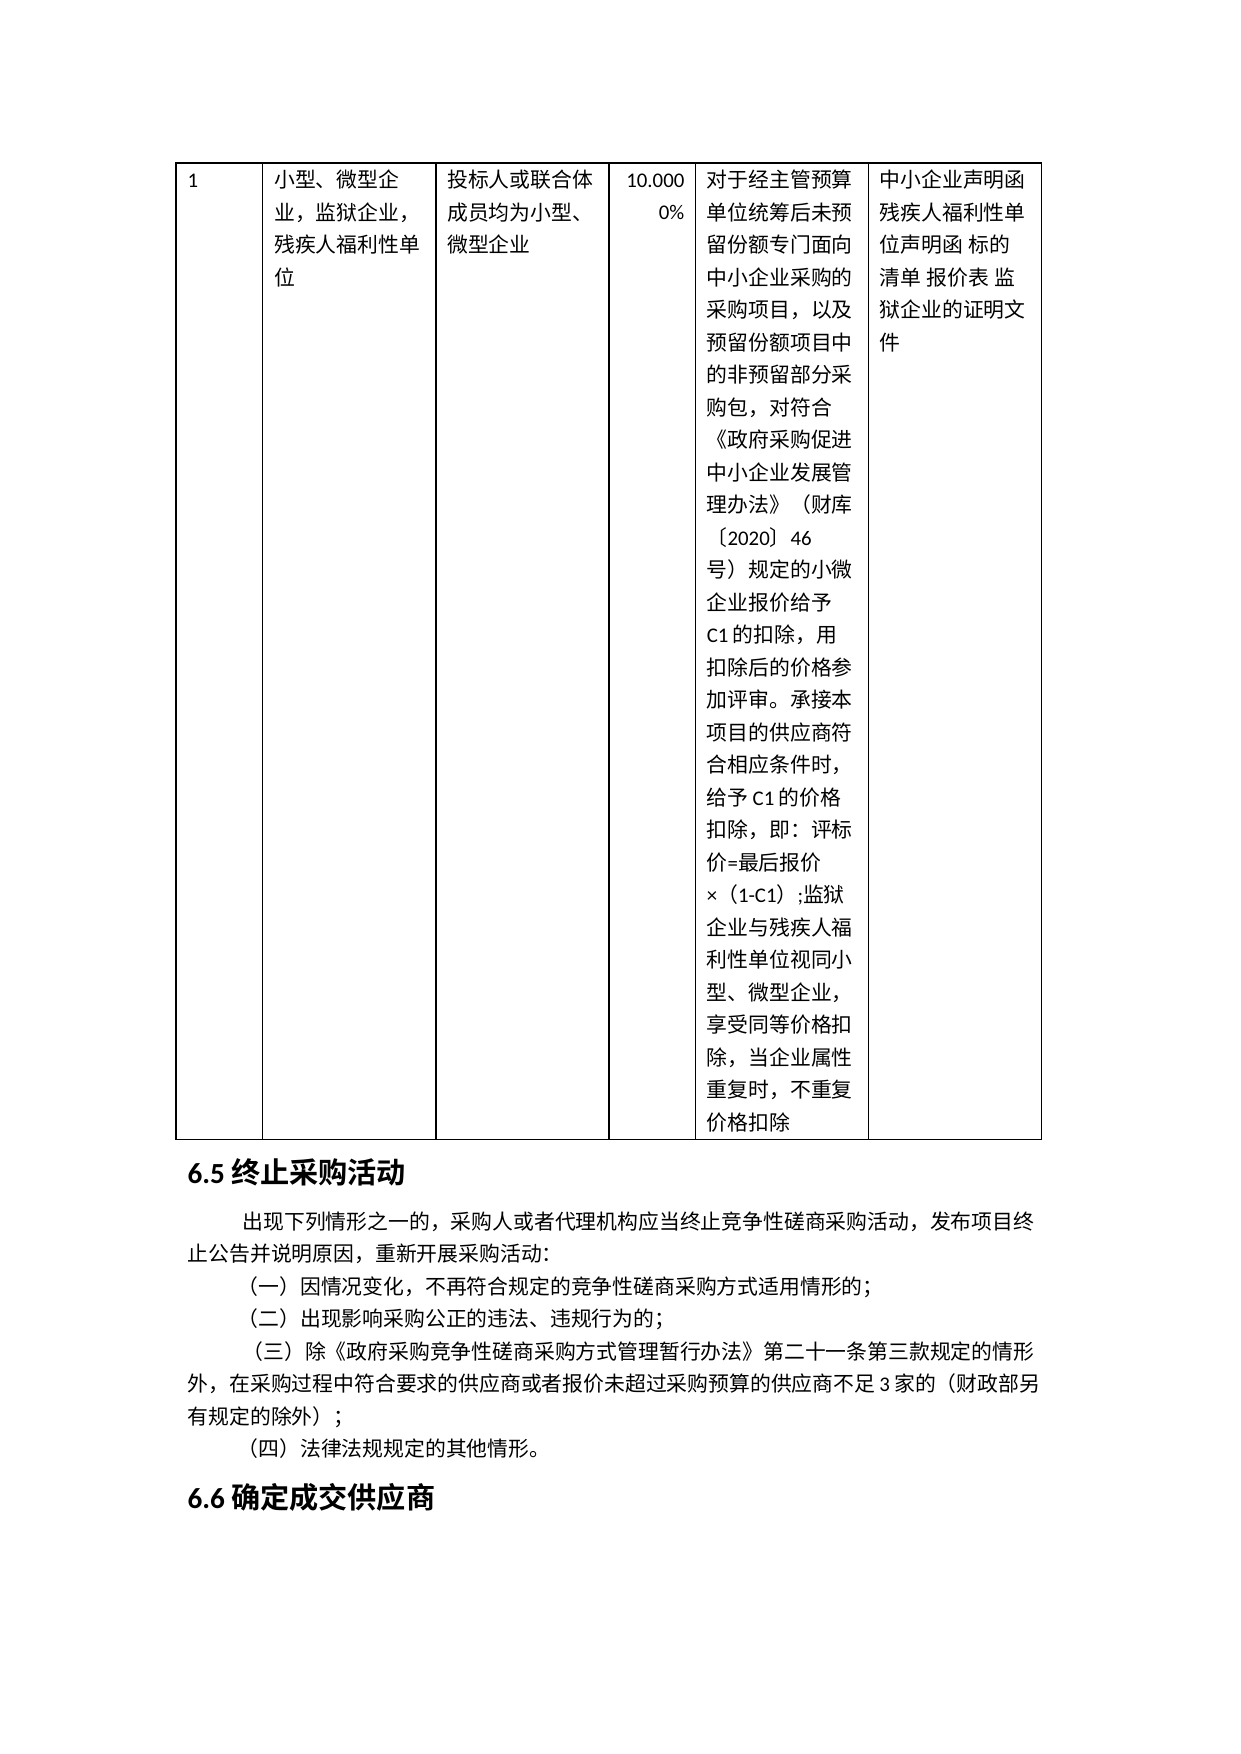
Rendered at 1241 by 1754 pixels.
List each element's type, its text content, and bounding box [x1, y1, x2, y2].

table_cell 小型、微型企业，监狱企业，残疾人福利性单位 [263, 164, 435, 1138]
table_cell 投标人或联合体成员均为小型、微型企业 [437, 164, 608, 1138]
table_cell 10.0000% [610, 164, 695, 1138]
text （三）除《政府采购竞争性磋商采购方式管理暂行办法》第二十一条第三款规定的情形外，在采购过程中符合要求的供应商或者报价未超过采购预算的供应商不足3家的（财政部另有规定的除外）； [187, 1335, 1053, 1433]
text 6.5终止采购活动 [187, 1140, 1053, 1205]
text （一）因情况变化，不再符合规定的竞争性磋商采购方式适用情形的； [187, 1270, 1053, 1303]
text （二）出现影响采购公正的违法、违规行为的； [187, 1303, 1053, 1335]
text （四）法律法规规定的其他情形。 [187, 1433, 1053, 1465]
text 出现下列情形之一的，采购人或者代理机构应当终止竞争性磋商采购活动，发布项目终止公告并说明原因，重新开展采购活动： [187, 1205, 1053, 1270]
table_cell 中小企业声明函 残疾人福利性单位声明函 标的清单 报价表 监狱企业的证明文件 [869, 164, 1041, 1138]
table_cell 1 [177, 164, 262, 1138]
table_cell 对于经主管预算单位统筹后未预留份额专门面向中小企业采购的采购项目，以及预留份额项目中的非预留部分采购包，对符合《政府采购促进中小企业发展管理办法》（财库〔2020〕46号）规定的小微企业报价给予C1的扣除，用扣除后的价格参加评审。承接本项目的供应商符合相应条件时，给予C1的价格扣除，即：评标价=最后报价×（1-C1）;监狱企业与残疾人福利性单位视同小型、微型企业，享受同等价格扣除，当企业属性重复时，不重复价格扣除 [696, 164, 868, 1138]
text 6.6确定成交供应商 [187, 1465, 1053, 1530]
